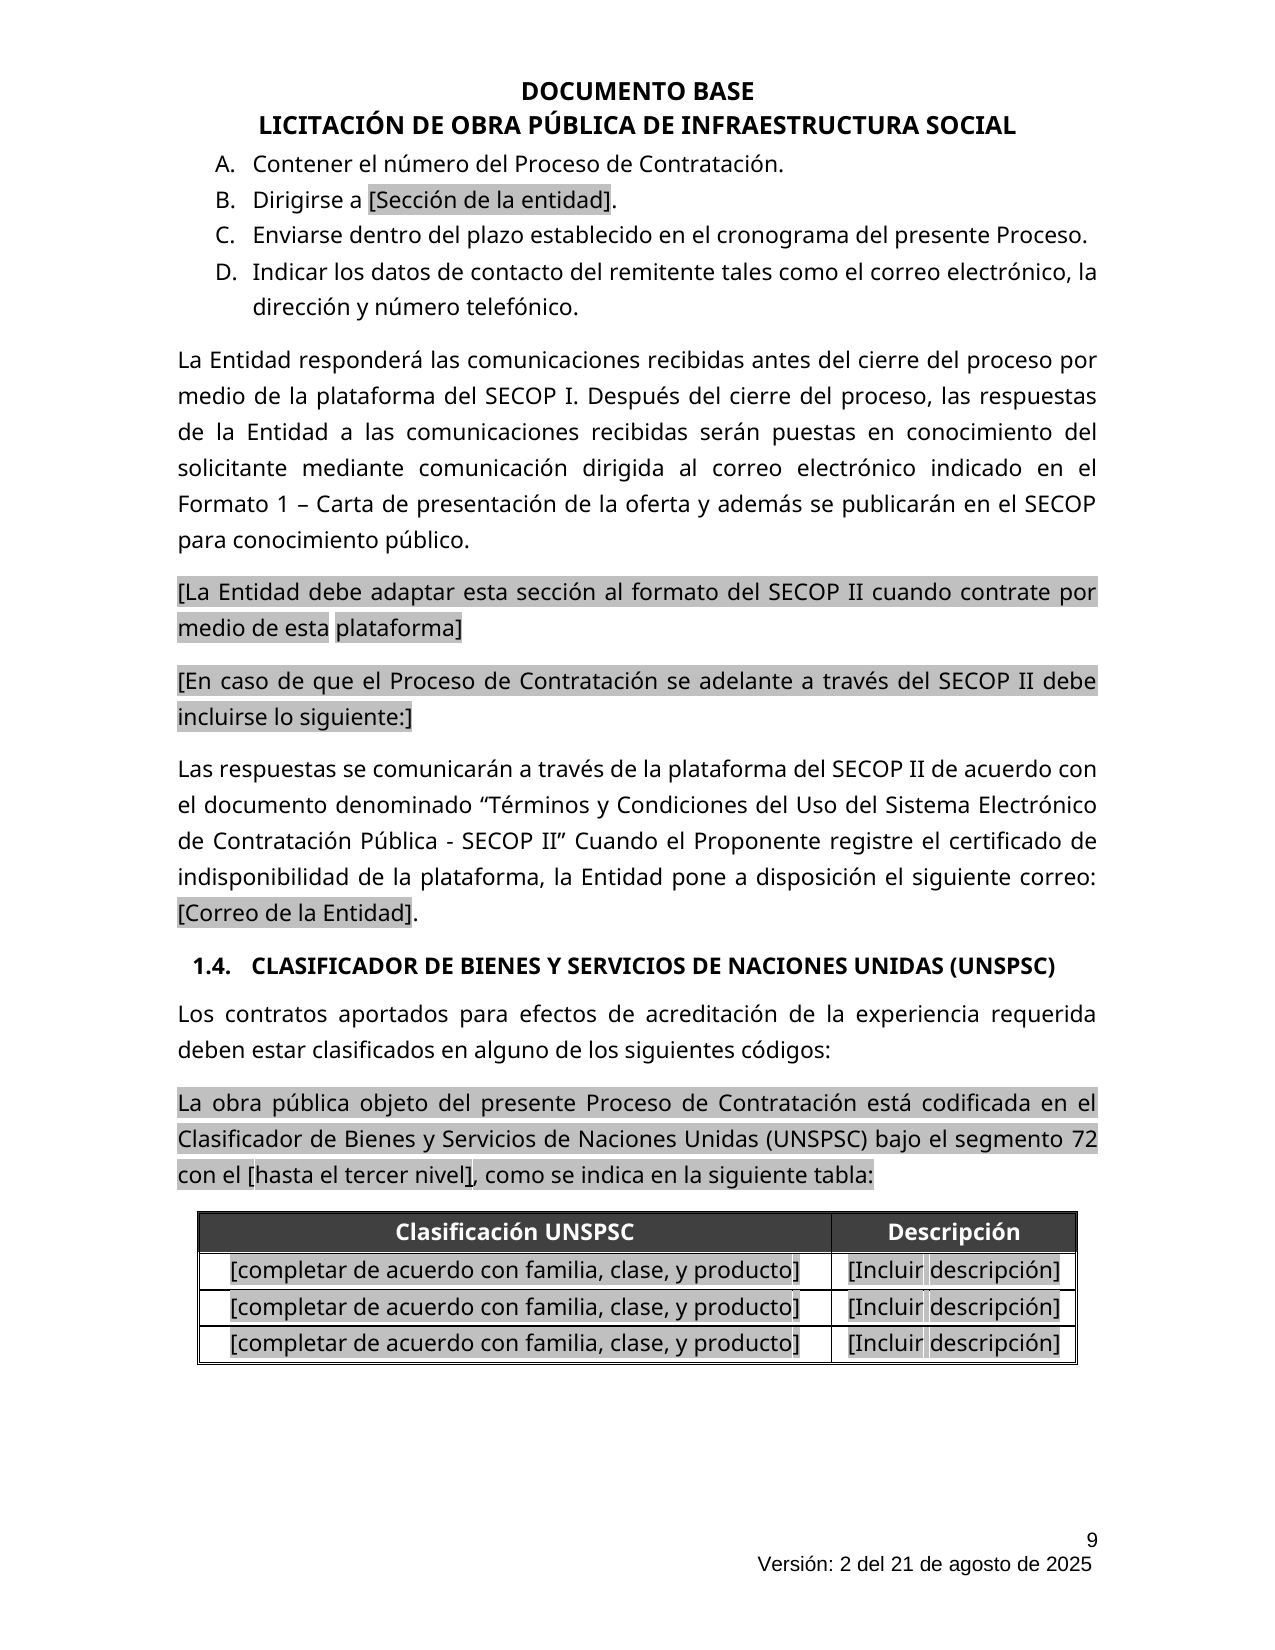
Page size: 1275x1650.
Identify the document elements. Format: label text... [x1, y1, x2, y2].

text Las respuestas se comunicarán a través de la plataforma del SECOP II de acuerdo con el documento denominado “Términos y Condiciones del Uso del Sistema Electrónico de Contratación Pública - SECOP II” Cuando el Proponente registre el certificado de indisponibilidad de la plataforma, la Entidad pone a disposición el siguiente correo: [Correo de la Entidad]. [177, 753, 1098, 928]
text [La Entidad debe adaptar esta sección al formato del SECOP II cuando contrate por medio de esta plataforma] [177, 607, 1098, 643]
text [En caso de que el Proceso de Contratación se adelante a través del SECOP II debe incluirse lo siguiente:] [177, 696, 1098, 732]
list Enviarse dentro del plazo establecido en el cronograma del presente Proceso. [215, 219, 1098, 251]
text La obra pública objeto del presente Proceso de Contratación está codificada en el Clasificador de Bienes y Servicios de Naciones Unidas (UNSPSC) bajo el segmento 72 con el [hasta el tercer nivel], como se indica en la siguiente tabla: [177, 1154, 1098, 1190]
subtitle CLASIFICADOR DE BIENES Y SERVICIOS DE NACIONES UNIDAS (UNSPSC) [192, 950, 1098, 981]
table_header Descripción [832, 1214, 1075, 1252]
table_cell [completar de acuerdo con familia, clase, y producto] [200, 1254, 831, 1289]
list Contener el número del Proceso de Contratación. [215, 148, 1098, 179]
table_header Clasificación UNSPSC [200, 1214, 831, 1252]
text La Entidad responderá las comunicaciones recibidas antes del cierre del proceso por medio de la plataforma del SECOP I. Después del cierre del proceso, las respuestas de la Entidad a las comunicaciones recibidas serán puestas en conocimiento del solicitante mediante comunicación dirigida al correo electrónico indicado en el Formato 1 – Carta de presentación de la oferta y además se publicarán en el SECOP para conocimiento público. [177, 344, 1098, 555]
table_cell [Incluir descripción] [832, 1254, 1075, 1289]
list Dirigirse a [Sección de la entidad]. [215, 183, 1098, 215]
table_cell [Incluir descripción] [832, 1291, 1075, 1325]
table_cell [Incluir descripción] [832, 1327, 1075, 1362]
table_cell [completar de acuerdo con familia, clase, y producto] [200, 1327, 831, 1362]
table_cell [completar de acuerdo con familia, clase, y producto] [200, 1291, 831, 1325]
list Indicar los datos de contacto del remitente tales como el correo electrónico, la dirección y número telefónico. [215, 255, 1098, 323]
text Los contratos aportados para efectos de acreditación de la experiencia requerida deben estar clasificados en alguno de los siguientes códigos: [177, 998, 1098, 1065]
